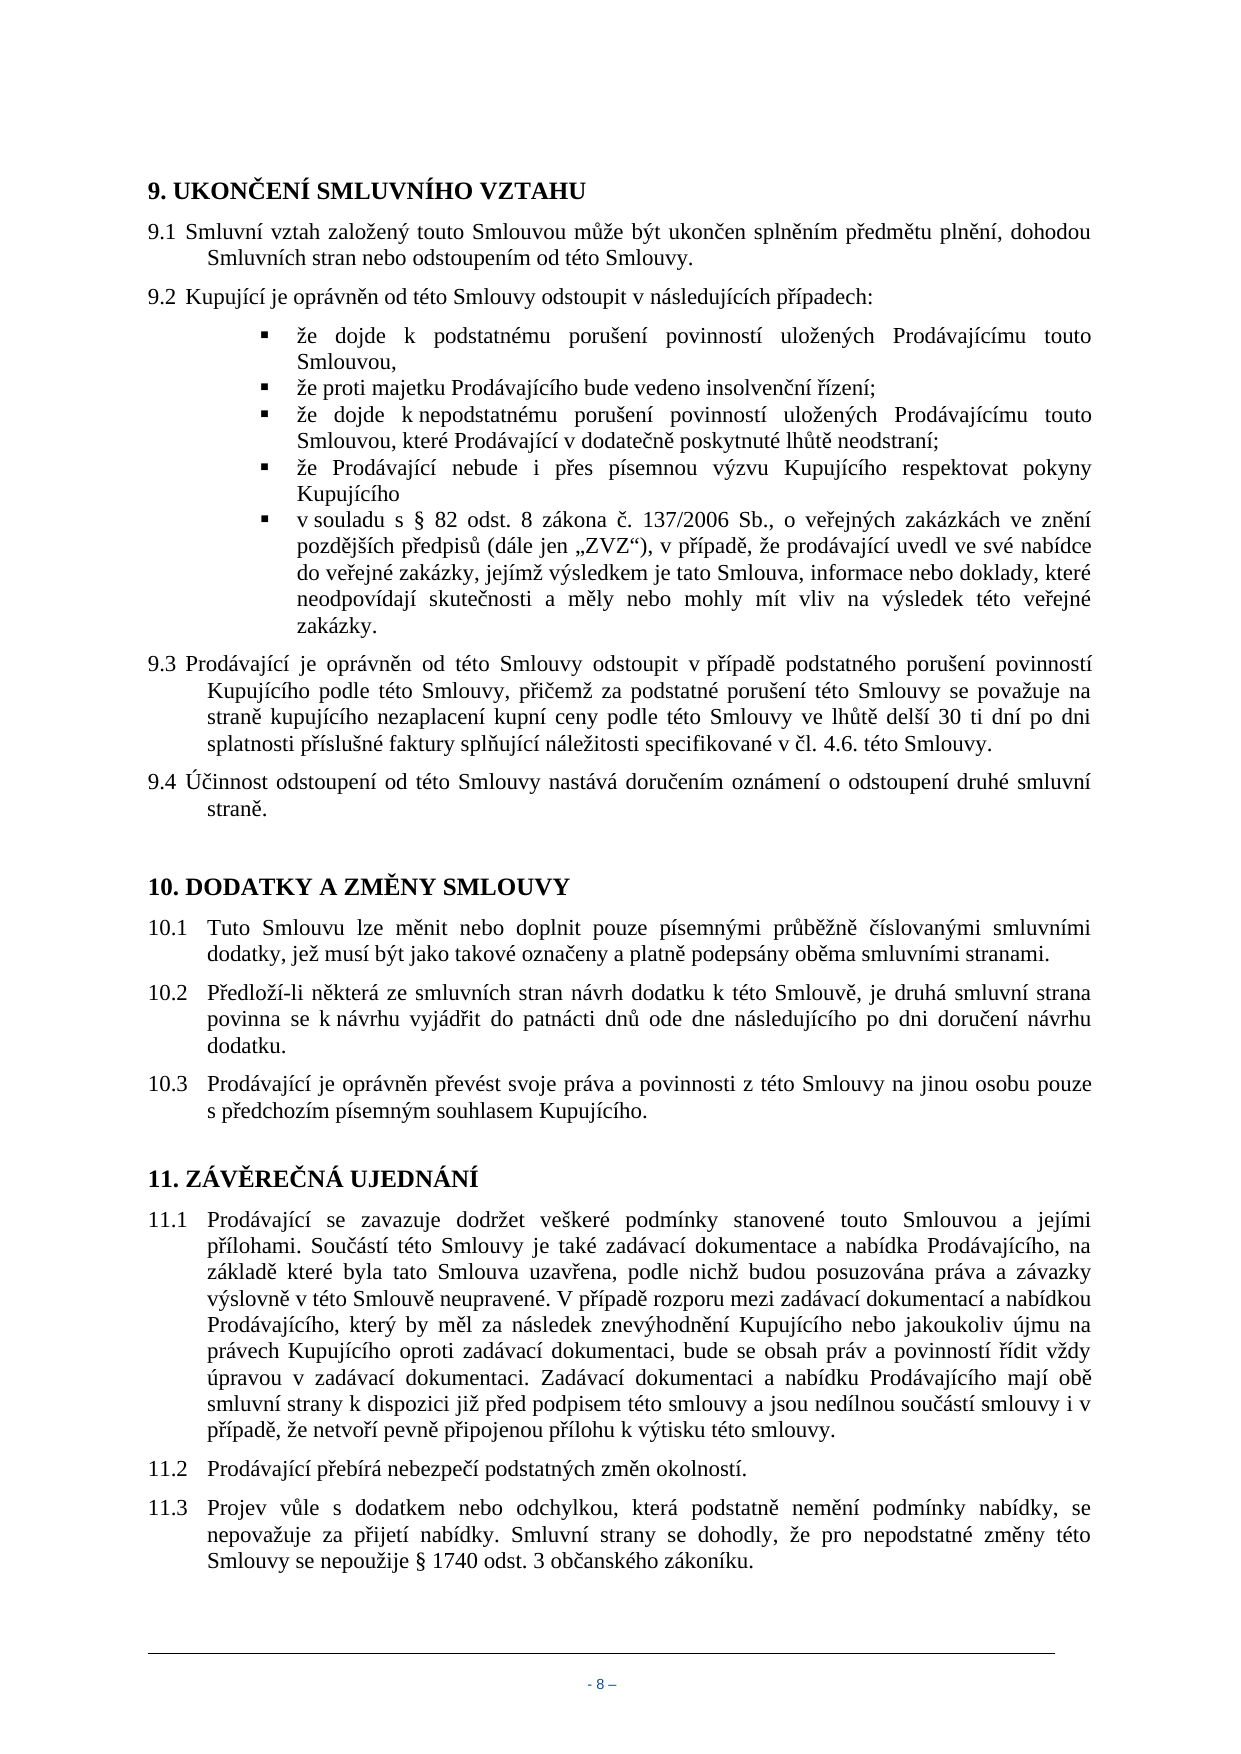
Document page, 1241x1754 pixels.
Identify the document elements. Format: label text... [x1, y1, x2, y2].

list v souladu s § 82 odst. 8 zákona č. 137/2006 Sb., o veřejných zakázkách ve znění pozdějších předpisů (dále jen „ZVZ“), v případě, že prodávající uvedl ve své nabídce do veřejné zakázky, jejímž výsledkem je tato Smlouva, informace nebo doklady, které neodpovídají skutečnosti a měly nebo mohly mít vliv na výsledek této veřejné zakázky. [259, 506, 1093, 638]
list Tuto Smlouvu lze měnit nebo doplnit pouze písemnými průběžně číslovanými smluvními dodatky, jež musí být jako takové označeny a platně podepsány oběma smluvními stranami. [148, 914, 1093, 966]
list že Prodávající nebude i přes písemnou výzvu Kupujícího respektovat pokyny Kupujícího [259, 453, 1093, 506]
list Účinnost odstoupení od této Smlouvy nastává doručením oznámení o odstoupení druhé smluvní straně. [148, 768, 1093, 821]
text 9. UKONČENÍ SMLUVNÍHO VZTAHU [148, 176, 1093, 205]
list Kupující je oprávněn od této Smlouvy odstoupit v následujících případech: [148, 283, 1093, 309]
list že dojde k nepodstatnému porušení povinností uložených Prodávajícímu touto Smlouvou, které Prodávající v dodatečně poskytnuté lhůtě neodstraní; [259, 401, 1093, 453]
list Smluvní vztah založený touto Smlouvou může být ukončen splněním předmětu plnění, dohodou Smluvních stran nebo odstoupením od této Smlouvy. [148, 218, 1093, 270]
list Prodávající přebírá nebezpečí podstatných změn okolností. [148, 1455, 1093, 1482]
list Prodávající se zavazuje dodržet veškeré podmínky stanovené touto Smlouvou a jejími přílohami. Součástí této Smlouvy je také zadávací dokumentace a nabídka Prodávajícího, na základě které byla tato Smlouva uzavřena, podle nichž budou posuzována práva a závazky výslovně v této Smlouvě neupravené. V případě rozporu mezi zadávací dokumentací a nabídkou Prodávajícího, který by měl za následek znevýhodnění Kupujícího nebo jakoukoliv újmu na právech Kupujícího oproti zadávací dokumentaci, bude se obsah práv a povinností řídit vždy úpravou v zadávací dokumentaci. Zadávací dokumentaci a nabídku Prodávajícího mají obě smluvní strany k dispozici již před podpisem této smlouvy a jsou nedílnou součástí smlouvy i v případě, že netvoří pevně připojenou přílohu k výtisku této smlouvy. [148, 1206, 1093, 1443]
list Prodávající je oprávněn od této Smlouvy odstoupit v případě podstatného porušení povinností Kupujícího podle této Smlouvy, přičemž za podstatné porušení této Smlouvy se považuje na straně kupujícího nezaplacení kupní ceny podle této Smlouvy ve lhůtě delší 30 ti dní po dni splatnosti příslušné faktury splňující náležitosti specifikované v čl. 4.6. této Smlouvy. [148, 651, 1093, 756]
list že proti majetku Prodávajícího bude vedeno insolvenční řízení; [259, 374, 1093, 401]
text 10. DODATKY A ZMĚNY SMLOUVY [148, 872, 1093, 901]
list Projev vůle s dodatkem nebo odchylkou, která podstatně nemění podmínky nabídky, se nepovažuje za přijetí nabídky. Smluvní strany se dohodly, že pro nepodstatné změny této Smlouvy se nepoužije § 1740 odst. 3 občanského zákoníku. [148, 1494, 1093, 1573]
list Předloží-li některá ze smluvních stran návrh dodatku k této Smlouvě, je druhá smluvní strana povinna se k návrhu vyjádřit do patnácti dnů ode dne následujícího po dni doručení návrhu dodatku. [148, 979, 1093, 1058]
list že dojde k podstatnému porušení povinností uložených Prodávajícímu touto Smlouvou, [259, 322, 1093, 374]
text 11. ZÁVĚREČNÁ UJEDNÁNÍ [148, 1164, 1093, 1193]
list Prodávající je oprávněn převést svoje práva a povinnosti z této Smlouvy na jinou osobu pouze s předchozím písemným souhlasem Kupujícího. [148, 1071, 1093, 1123]
